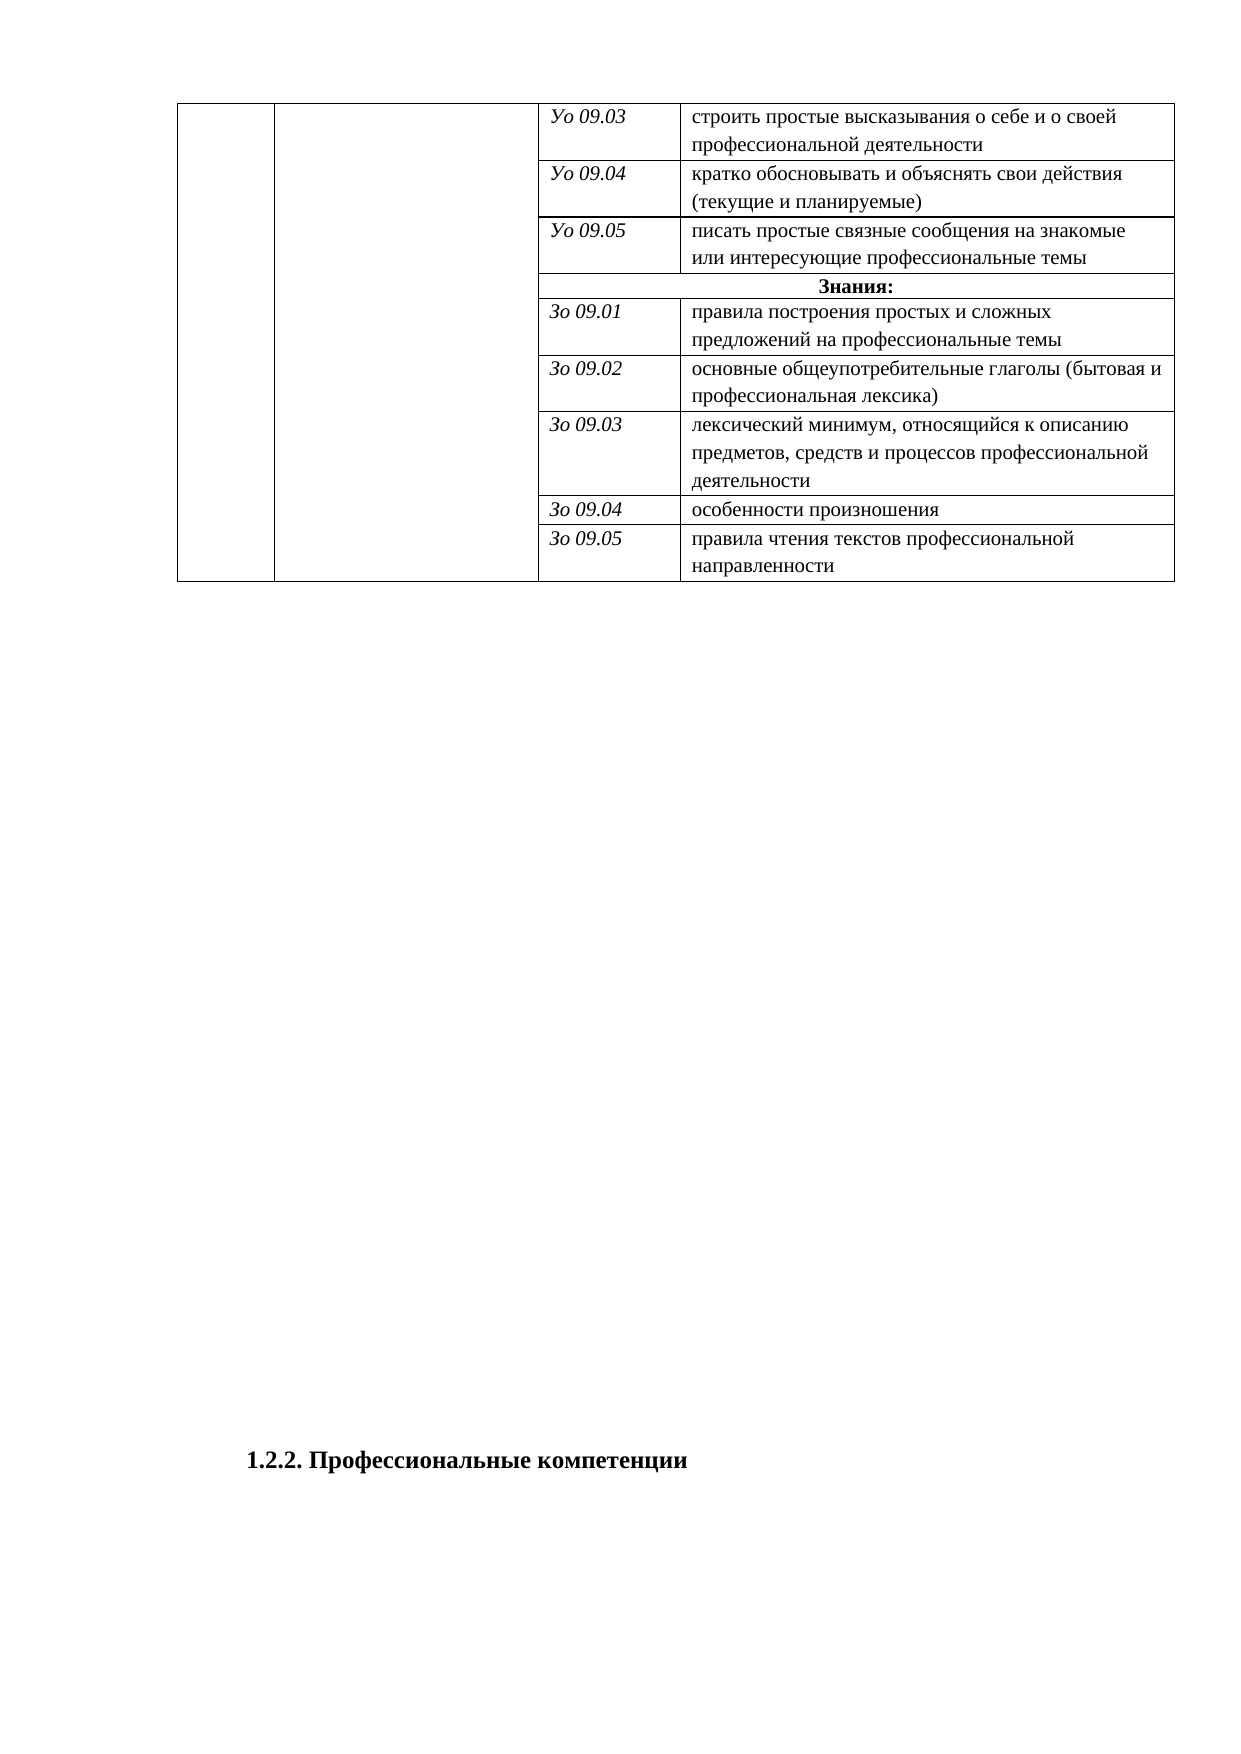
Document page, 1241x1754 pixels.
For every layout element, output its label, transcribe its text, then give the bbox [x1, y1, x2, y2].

table_cell Уо 09.05 [539, 218, 680, 273]
table_cell Уо 09.03 [539, 104, 680, 160]
table_cell Зо 09.05 [539, 525, 680, 581]
table_cell писать простые связные сообщения на знакомые или интересующие профессиональные темы [681, 218, 1174, 273]
table_cell правила построения простых и сложных предложений на профессиональные темы [681, 299, 1174, 355]
table_cell правила чтения текстов профессиональной направленности [681, 525, 1174, 581]
table_cell лексический минимум, относящийся к описанию предметов, средств и процессов профессиональной деятельности [681, 412, 1174, 495]
table_cell строить простые высказывания о себе и о своей профессиональной деятельности [681, 104, 1174, 160]
table_cell Зо 09.03 [539, 412, 680, 495]
table_cell Знания: [539, 274, 1174, 298]
text 1.2.2. Профессиональные компетенции [177, 1446, 1152, 1474]
table_cell Уо 09.04 [539, 161, 680, 216]
table_cell кратко обосновывать и объяснять свои действия (текущие и планируемые) [681, 161, 1174, 216]
table_cell особенности произношения [681, 496, 1174, 524]
table_cell основные общеупотребительные глаголы (бытовая и профессиональная лексика) [681, 356, 1174, 411]
table_cell Зо 09.04 [539, 496, 680, 524]
table_cell Зо 09.02 [539, 356, 680, 411]
table_cell Зо 09.01 [539, 299, 680, 355]
